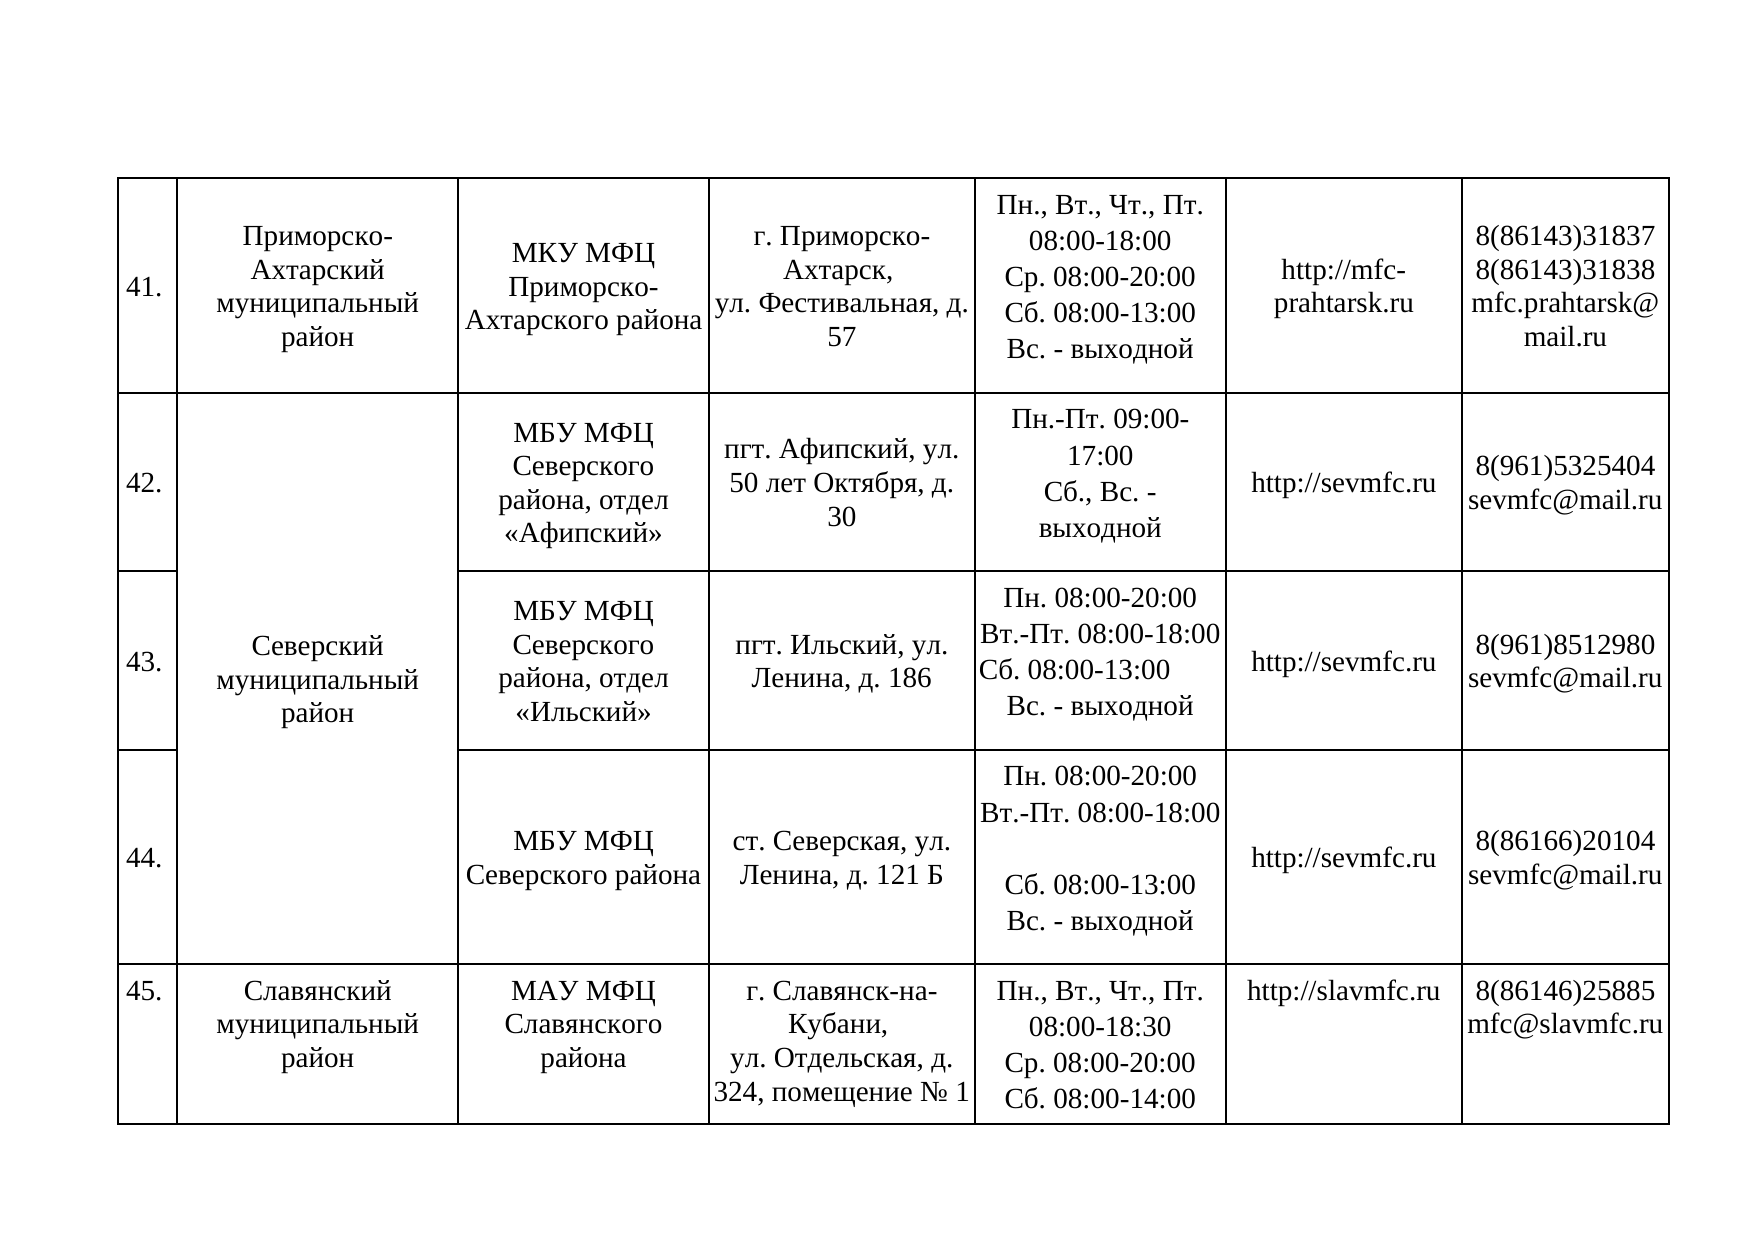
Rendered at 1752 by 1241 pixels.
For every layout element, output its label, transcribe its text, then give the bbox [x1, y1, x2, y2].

table_cell 8(961)8512980 sevmfc@mail.ru [1463, 572, 1668, 749]
table_cell [119, 751, 176, 963]
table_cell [178, 965, 457, 1123]
table_cell [119, 572, 176, 749]
table_cell http://sevmfc.ru [1227, 751, 1461, 963]
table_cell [976, 965, 1225, 1123]
table_cell 8(86166)20104 sevmfc@mail.ru [1463, 751, 1668, 963]
table_cell http://mfc-prahtarsk.ru [1227, 179, 1461, 392]
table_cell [459, 965, 708, 1123]
table_cell Северский муниципальный район [178, 394, 457, 963]
table_cell [119, 394, 176, 570]
table_cell пгт. Ильский, ул. Ленина, д. 186 [710, 572, 974, 749]
table_cell МКУ МФЦ Приморско-Ахтарского района [459, 179, 708, 392]
table_cell [119, 179, 176, 392]
table_cell [119, 965, 176, 1123]
table_cell Пн. 08:00-20:00 Вт.-Пт. 08:00-18:00 Сб. 08:00-13:00 Вс. - выходной [976, 751, 1225, 963]
table_cell Пн., Вт., Чт., Пт. 08:00-18:00 Ср. 08:00-20:00 Сб. 08:00-13:00 Вс. - выходной [976, 179, 1225, 392]
table_cell 8(86143)31837 8(86143)31838 mfс.prаhtаrsk@mаil.ru [1463, 179, 1668, 392]
table_cell Приморско-Ахтарский муниципальный район [178, 179, 457, 392]
table_cell г. Приморско-Ахтарск, ул. Фестивальная, д. 57 [710, 179, 974, 392]
table_cell МБУ МФЦ Северского района, отдел «Афипский» [459, 394, 708, 570]
table_cell МБУ МФЦ Северского района, отдел «Ильский» [459, 572, 708, 749]
table_cell МБУ МФЦ Северского района [459, 751, 708, 963]
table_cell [710, 965, 974, 1123]
table_cell http://sevmfc.ru [1227, 394, 1461, 570]
table_cell Пн.-Пт. 09:00-17:00 Сб., Вс. - выходной [976, 394, 1225, 570]
table_cell http://sevmfc.ru [1227, 572, 1461, 749]
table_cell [1463, 965, 1668, 1123]
table_cell 8(961)5325404 sevmfc@mail.ru [1463, 394, 1668, 570]
table_cell пгт. Афипский, ул. 50 лет Октября, д. 30 [710, 394, 974, 570]
table_cell ст. Северская, ул. Ленина, д. 121 Б [710, 751, 974, 963]
table_cell Пн. 08:00-20:00 Вт.-Пт. 08:00-18:00 Сб. 08:00-13:00 Вс. - выходной [976, 572, 1225, 749]
table_cell http://slavmfc.ru [1227, 965, 1461, 1123]
